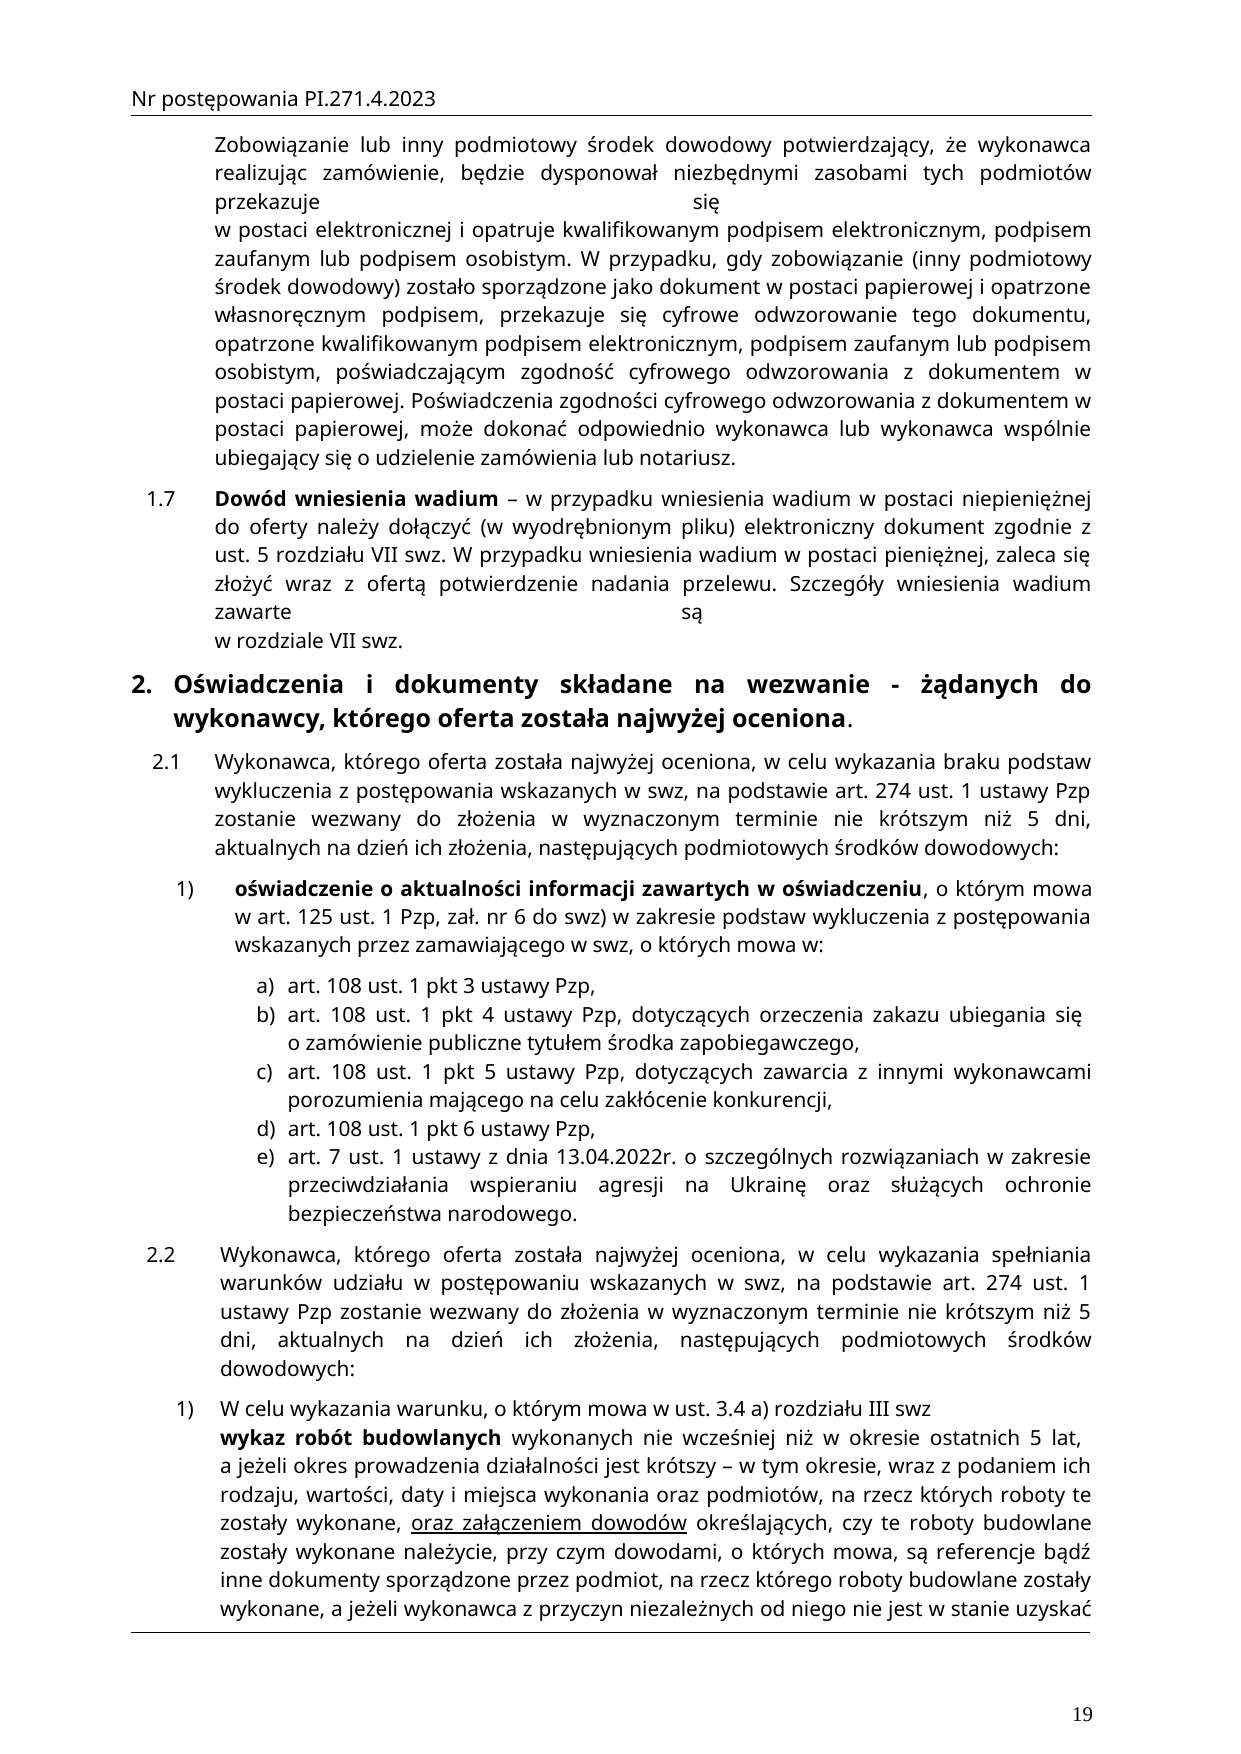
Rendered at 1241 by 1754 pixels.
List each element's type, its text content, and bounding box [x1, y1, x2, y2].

list Wykonawca, którego oferta została najwyżej oceniona, w celu wykazania braku podstaw wykluczenia z postępowania wskazanych w swz, na podstawie art. 274 ust. 1 ustawy Pzp zostanie wezwany do złożenia w wyznaczonym terminie nie krótszym niż 5 dni, aktualnych na dzień ich złożenia, następujących podmiotowych środków dowodowych: [152, 747, 1092, 861]
list Zobowiązanie lub inny podmiotowy środek dowodowy potwierdzający, że wykonawca realizując zamówienie, będzie dysponował niezbędnymi zasobami tych podmiotów przekazuje się w postaci elektronicznej i opatruje kwalifikowanym podpisem elektronicznym, podpisem zaufanym lub podpisem osobistym. W przypadku, gdy zobowiązanie (inny podmiotowy środek dowodowy) zostało sporządzone jako dokument w postaci papierowej i opatrzone własnoręcznym podpisem, przekazuje się cyfrowe odwzorowanie tego dokumentu, opatrzone kwalifikowanym podpisem elektronicznym, podpisem zaufanym lub podpisem osobistym, poświadczającym zgodność cyfrowego odwzorowania z dokumentem w postaci papierowej. Poświadczenia zgodności cyfrowego odwzorowania z dokumentem w postaci papierowej, może dokonać odpowiednio wykonawca lub wykonawca wspólnie ubiegający się o udzielenie zamówienia lub notariusz. [214, 130, 1092, 471]
list Dowód wniesienia wadium – w przypadku wniesienia wadium w postaci niepieniężnej do oferty należy dołączyć (w wyodrębnionym pliku) elektroniczny dokument zgodnie z ust. 5 rozdziału VII swz. W przypadku wniesienia wadium w postaci pieniężnej, zaleca się złożyć wraz z ofertą potwierdzenie nadania przelewu. Szczegóły wniesienia wadium zawarte są w rozdziale VII swz. [146, 484, 1092, 654]
list art. 7 ust. 1 ustawy z dnia 13.04.2022r. o szczególnych rozwiązaniach w zakresie przeciwdziałania wspieraniu agresji na Ukrainę oraz służących ochronie bezpieczeństwa narodowego. [256, 1142, 1092, 1227]
list oświadczenie o aktualności informacji zawartych w oświadczeniu, o którym mowa w art. 125 ust. 1 Pzp, zał. nr 6 do swz) w zakresie podstaw wykluczenia z postępowania wskazanych przez zamawiającego w swz, o których mowa w: [176, 874, 1092, 959]
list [220, 1423, 1092, 1622]
list art. 108 ust. 1 pkt 6 ustawy Pzp, [256, 1114, 1092, 1142]
list W celu wykazania warunku, o którym mowa w ust. 3.4 a) rozdziału III swz [176, 1394, 1092, 1423]
list art. 108 ust. 1 pkt 4 ustawy Pzp, dotyczących orzeczenia zakazu ubiegania się o zamówienie publiczne tytułem środka zapobiegawczego, [256, 1000, 1092, 1057]
list art. 108 ust. 1 pkt 5 ustawy Pzp, dotyczących zawarcia z innymi wykonawcami porozumienia mającego na celu zakłócenie konkurencji, [256, 1057, 1092, 1114]
list art. 108 ust. 1 pkt 3 ustawy Pzp, [256, 971, 1092, 1000]
list Wykonawca, którego oferta została najwyżej oceniona, w celu wykazania spełniania warunków udziału w postępowaniu wskazanych w swz, na podstawie art. 274 ust. 1 ustawy Pzp zostanie wezwany do złożenia w wyznaczonym terminie nie krótszym niż 5 dni, aktualnych na dzień ich złożenia, następujących podmiotowych środków dowodowych: [146, 1240, 1092, 1382]
subtitle Oświadczenia i dokumenty składane na wezwanie - żądanych do wykonawcy, którego oferta została najwyżej oceniona. [131, 667, 1092, 735]
